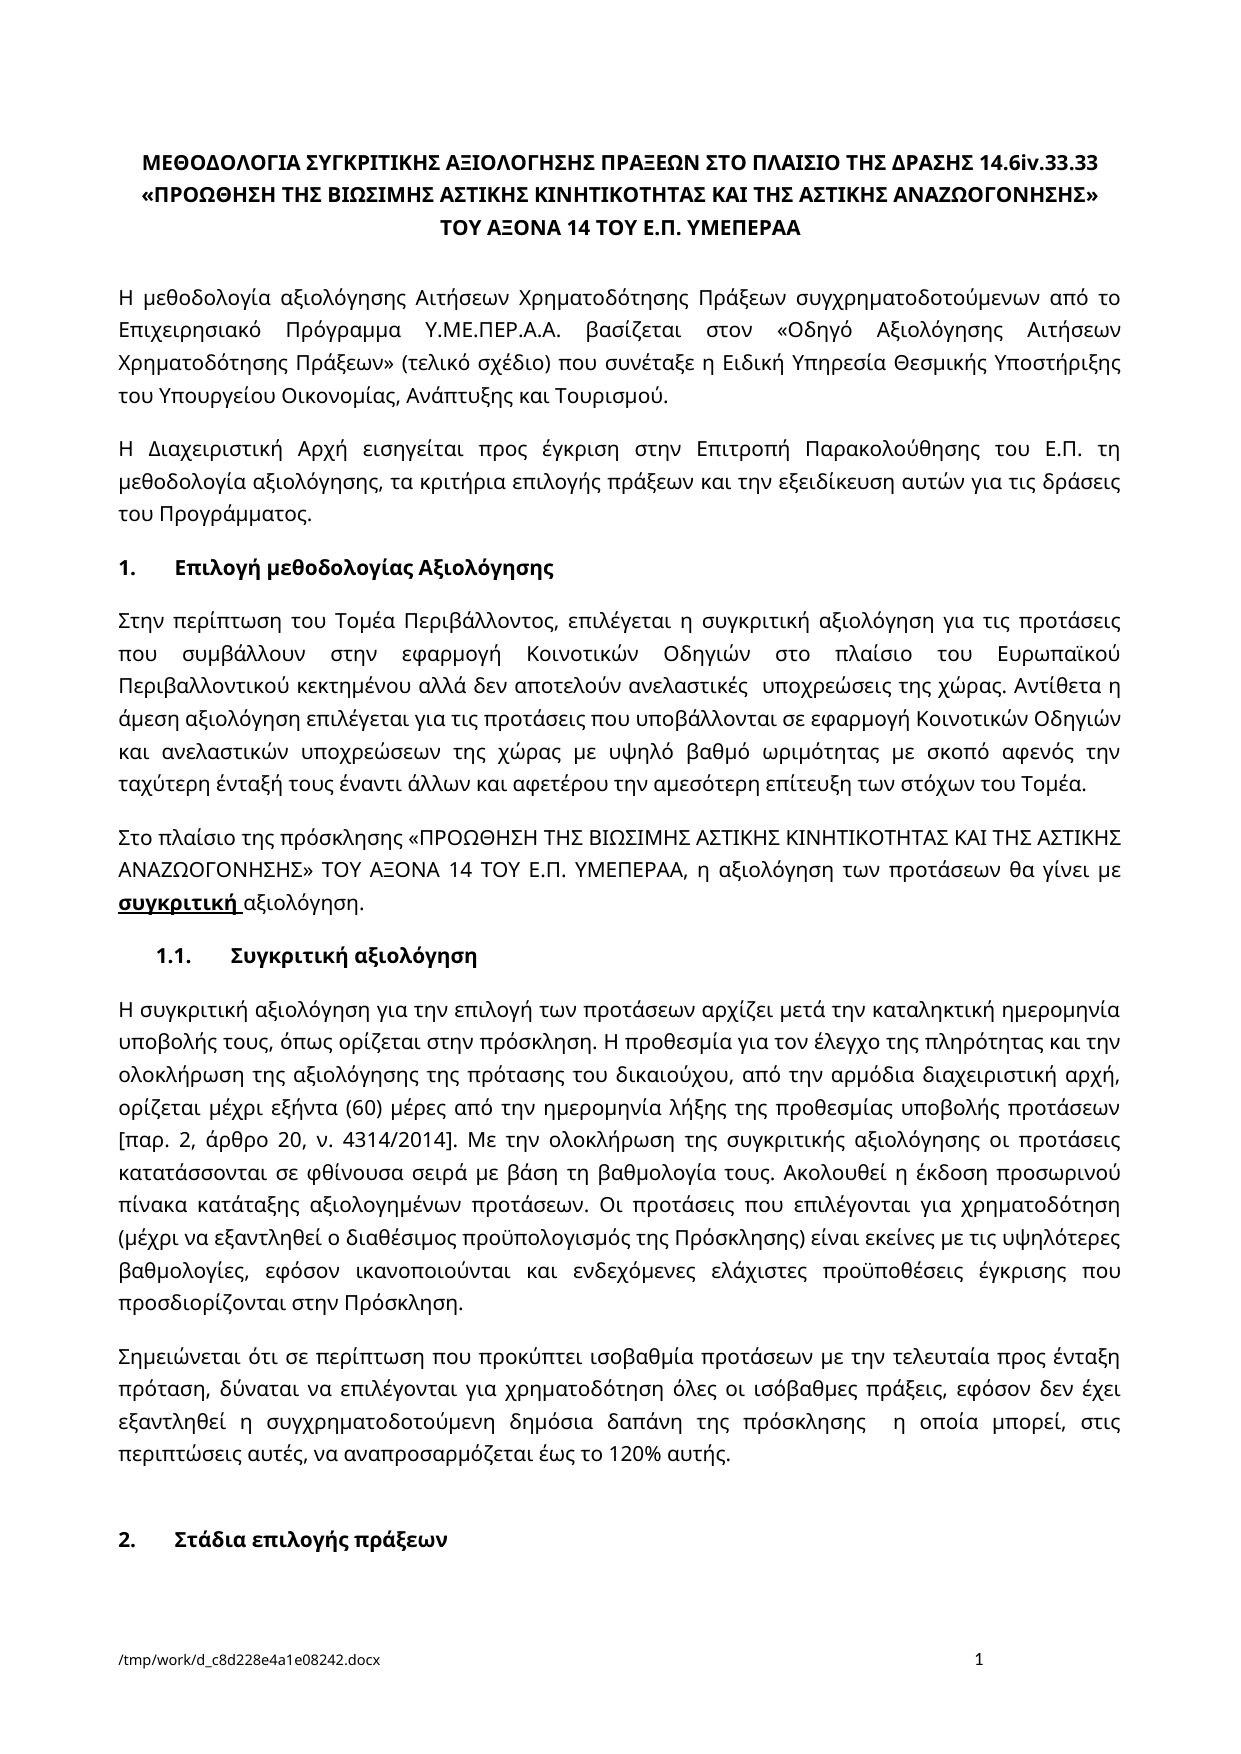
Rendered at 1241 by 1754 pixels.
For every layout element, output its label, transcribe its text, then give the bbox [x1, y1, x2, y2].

text Στο πλαίσιο της πρόσκλησης «ΠΡΟΩΘΗΣΗ ΤΗΣ ΒΙΩΣΙΜΗΣ ΑΣΤΙΚΗΣ ΚΙΝΗΤΙΚΟΤΗΤΑΣ ΚΑΙ ΤΗΣ ΑΣΤΙΚΗΣ ΑΝΑΖΩΟΓΟΝΗΣΗΣ» ΤΟΥ ΑΞΟΝΑ 14 ΤΟΥ Ε.Π. ΥΜΕΠΕΡΑΑ, η αξιολόγηση των προτάσεων θα γίνει με συγκριτική αξιολόγηση. [118, 823, 1122, 916]
text ΜΕΘΟΔΟΛΟΓΙΑ ΣΥΓΚΡΙΤΙΚΗΣ ΑΞΙΟΛΟΓΗΣΗΣ ΠΡΑΞΕΩΝ ΣΤΟ ΠΛΑΙΣΙΟ ΤΗΣ ΔΡΑΣΗΣ 14.6iv.33.33 «ΠΡΟΩΘΗΣΗ ΤΗΣ ΒΙΩΣΙΜΗΣ ΑΣΤΙΚΗΣ ΚΙΝΗΤΙΚΟΤΗΤΑΣ ΚΑΙ ΤΗΣ ΑΣΤΙΚΗΣ ΑΝΑΖΩΟΓΟΝΗΣΗΣ» ΤΟΥ ΑΞΟΝΑ 14 ΤΟΥ Ε.Π. ΥΜΕΠΕΡΑΑ [118, 148, 1122, 241]
list Στάδια επιλογής πράξεων [118, 1526, 1122, 1554]
list Συγκριτική αξιολόγηση [156, 941, 1122, 970]
text Σημειώνεται ότι σε περίπτωση που προκύπτει ισοβαθμία προτάσεων με την τελευταία προς ένταξη πρόταση, δύναται να επιλέγονται για χρηματοδότηση όλες οι ισόβαθμες πράξεις, εφόσον δεν έχει εξαντληθεί η συγχρηματοδοτούμενη δημόσια δαπάνη της πρόσκλησης η οποία μπορεί, στις περιπτώσεις αυτές, να αναπροσαρμόζεται έως το 120% αυτής. [118, 1342, 1122, 1468]
text Η συγκριτική αξιολόγηση για την επιλογή των προτάσεων αρχίζει μετά την καταληκτική ημερομηνία υποβολής τους, όπως ορίζεται στην πρόσκληση. Η προθεσμία για τον έλεγχο της πληρότητας και την ολοκλήρωση της αξιολόγησης της πρότασης του δικαιούχου, από την αρμόδια διαχειριστική αρχή, ορίζεται μέχρι εξήντα (60) μέρες από την ημερομηνία λήξης της προθεσμίας υποβολής προτάσεων [παρ. 2, άρθρο 20, ν. 4314/2014]. Με την ολοκλήρωση της συγκριτικής αξιολόγησης οι προτάσεις κατατάσσονται σε φθίνουσα σειρά με βάση τη βαθμολογία τους. Ακολουθεί η έκδοση προσωρινού πίνακα κατάταξης αξιολογημένων προτάσεων. Οι προτάσεις που επιλέγονται για χρηματοδότηση (μέχρι να εξαντληθεί ο διαθέσιμος προϋπολογισμός της Πρόσκλησης) είναι εκείνες με τις υψηλότερες βαθμολογίες, εφόσον ικανοποιούνται και ενδεχόμενες ελάχιστες προϋποθέσεις έγκρισης που προσδιορίζονται στην Πρόσκληση. [118, 995, 1122, 1317]
text Η μεθοδολογία αξιολόγησης Αιτήσεων Χρηματοδότησης Πράξεων συγχρηματοδοτούμενων από το Επιχειρησιακό Πρόγραμμα Υ.ΜΕ.ΠΕΡ.Α.Α. βασίζεται στον «Οδηγό Αξιολόγησης Αιτήσεων Χρηματοδότησης Πράξεων» (τελικό σχέδιο) που συνέταξε η Ειδική Υπηρεσία Θεσμικής Υποστήριξης του Υπουργείου Οικονομίας, Ανάπτυξης και Τουρισμού. [118, 283, 1122, 409]
text Στην περίπτωση του Τομέα Περιβάλλοντος, επιλέγεται η συγκριτική αξιολόγηση για τις προτάσεις που συμβάλλουν στην εφαρμογή Κοινοτικών Οδηγιών στο πλαίσιο του Ευρωπαϊκού Περιβαλλοντικού κεκτημένου αλλά δεν αποτελούν ανελαστικές υποχρεώσεις της χώρας. Αντίθετα η άμεση αξιολόγηση επιλέγεται για τις προτάσεις που υποβάλλονται σε εφαρμογή Κοινοτικών Οδηγιών και ανελαστικών υποχρεώσεων της χώρας με υψηλό βαθμό ωριμότητας με σκοπό αφενός την ταχύτερη ένταξή τους έναντι άλλων και αφετέρου την αμεσότερη επίτευξη των στόχων του Τομέα. [118, 606, 1122, 798]
text Η Διαχειριστική Αρχή εισηγείται προς έγκριση στην Επιτροπή Παρακολούθησης του Ε.Π. τη μεθοδολογία αξιολόγησης, τα κριτήρια επιλογής πράξεων και την εξειδίκευση αυτών για τις δράσεις του Προγράμματος. [118, 434, 1122, 528]
list Επιλογή μεθοδολογίας Αξιολόγησης [118, 553, 1122, 581]
